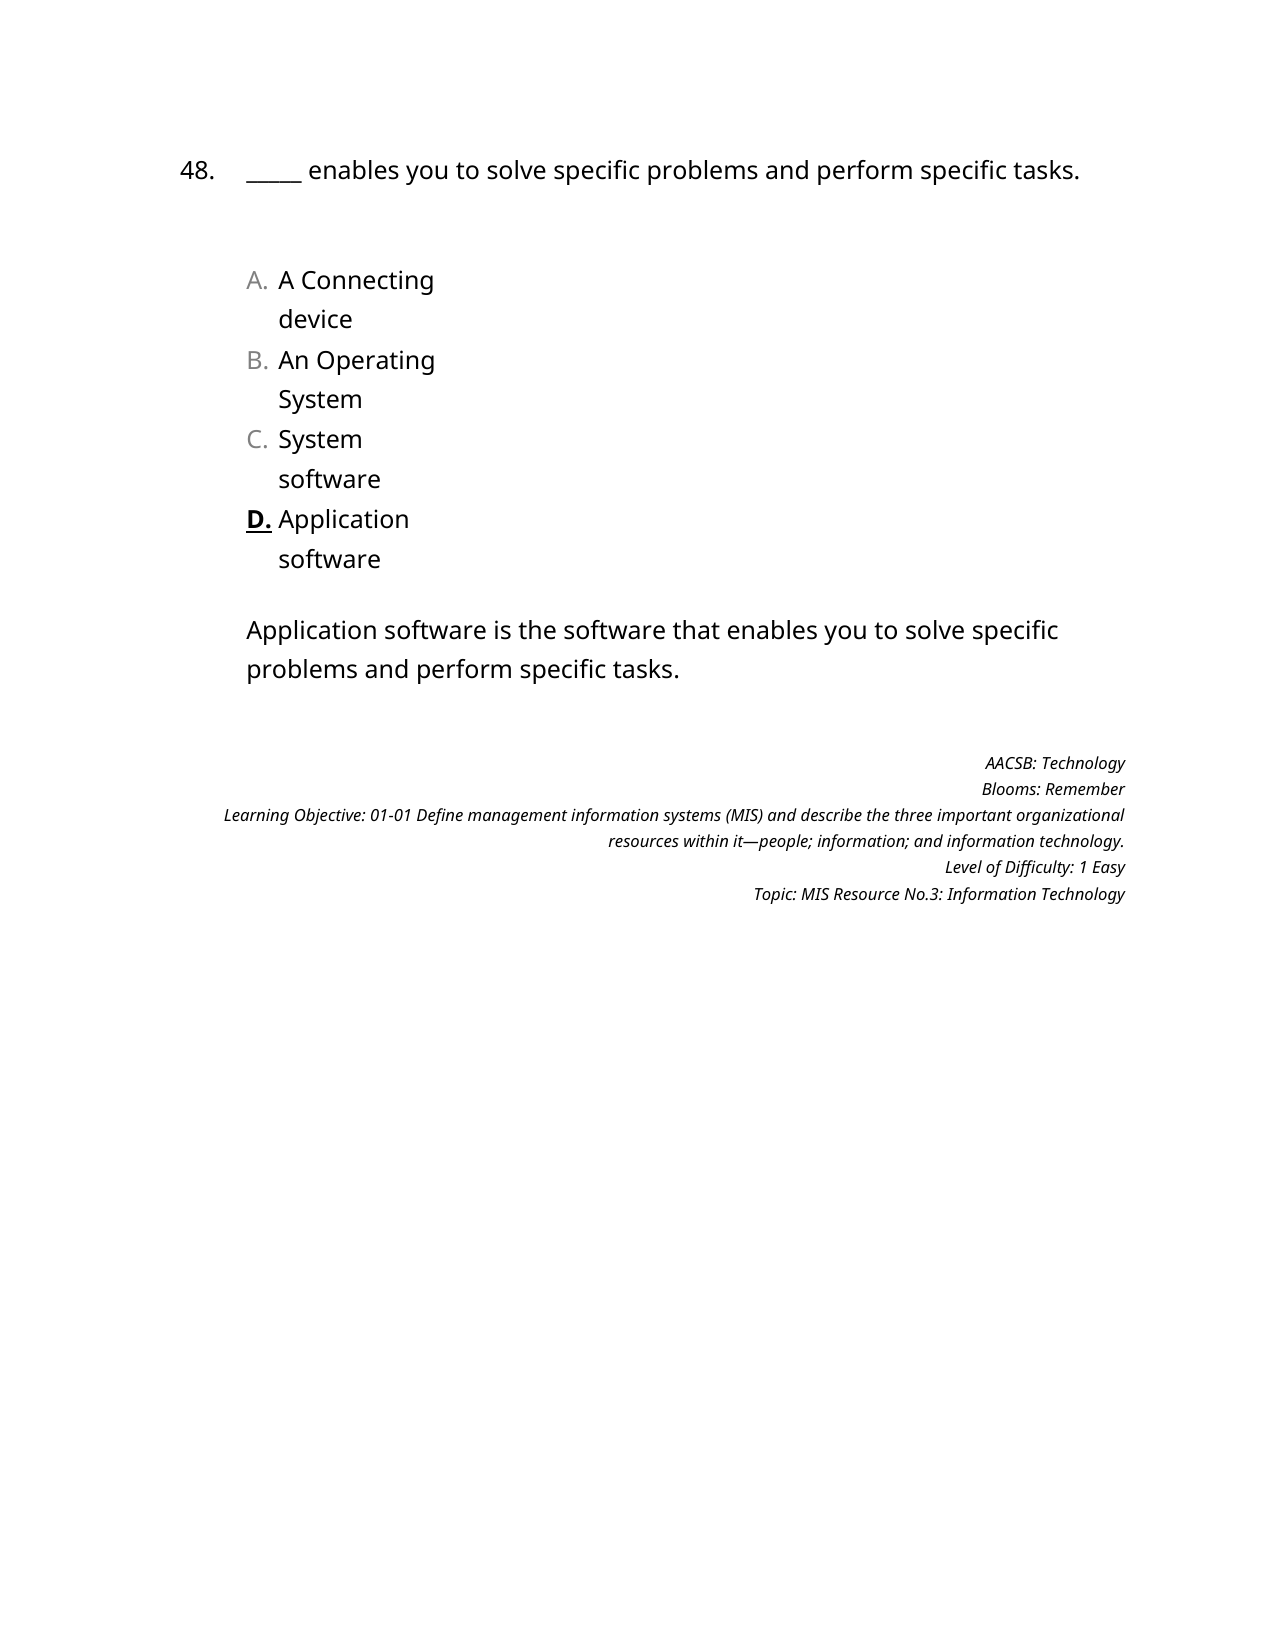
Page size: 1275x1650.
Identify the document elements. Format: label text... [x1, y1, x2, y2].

table_header _____ enables you to solve specific problems and perform specific tasks. Application software is the software that enables you to solve specific problems and perform specific tasks. [246, 153, 1125, 723]
table_header AACSB: Technology Blooms: Remember Learning Objective: 01-01 Define management information systems (MIS) and describe the three important organizational resources within it—people; information; and information technology. Level of Difficulty: 1 Easy Topic: MIS Resource No.3: Information Technology [180, 752, 1125, 941]
table_header 48. [180, 153, 246, 723]
